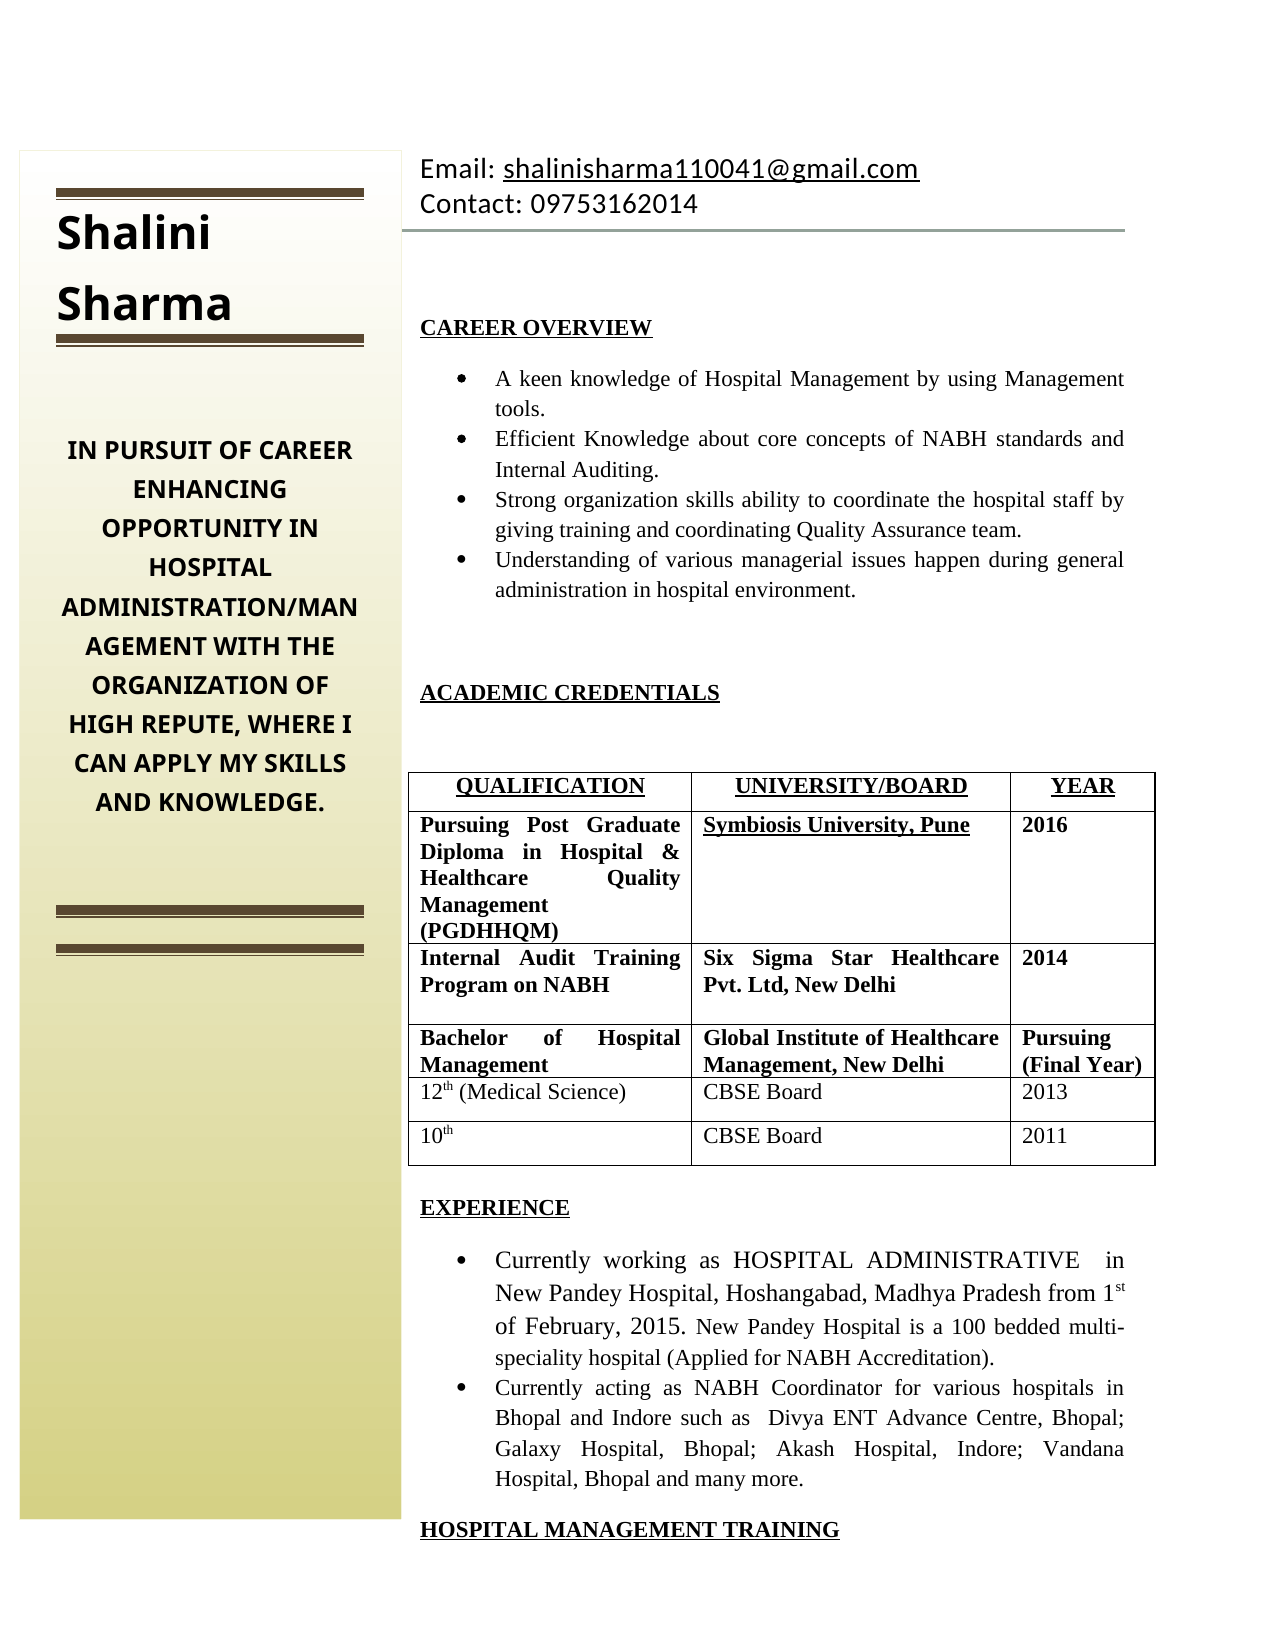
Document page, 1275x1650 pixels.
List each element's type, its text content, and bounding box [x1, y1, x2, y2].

text CAREER OVERVIEW [402, 314, 1125, 340]
table_cell 2014 [1011, 944, 1154, 1023]
list Understanding of various managerial issues happen during general administration in hospital environment. [402, 546, 1125, 603]
table_cell Symbiosis University, Pune [692, 812, 1010, 943]
table_cell Six Sigma Star Healthcare Pvt. Ltd, New Delhi [692, 944, 1010, 1023]
list Strong organization skills ability to coordinate the hospital staff by giving training and coordinating Quality Assurance team. [402, 486, 1125, 542]
text HOSPITAL MANAGEMENT TRAINING [150, 1516, 1125, 1542]
table_cell Global Institute of Healthcare Management, New Delhi [692, 1025, 1010, 1077]
table_header YEAR [1011, 773, 1154, 811]
table_cell Pursuing (Final Year) [1011, 1025, 1154, 1077]
list A keen knowledge of Hospital Management by using Management tools. [402, 365, 1125, 422]
text ACADEMIC CREDENTIALS [402, 678, 1125, 705]
table_cell Pursuing Post Graduate Diploma in Hospital & Healthcare Quality Management (PGDHHQM) [409, 812, 691, 943]
table_cell 10th [409, 1122, 691, 1165]
table_header UNIVERSITY/BOARD [692, 773, 1010, 811]
list Currently working as HOSPITAL ADMINISTRATIVE in New Pandey Hospital, Hoshangabad, Madhya Pradesh from 1st of February, 2015. New Pandey Hospital is a 100 bedded multi-speciality hospital (Applied for NABH Accreditation). [402, 1245, 1125, 1370]
table_header QUALIFICATION [409, 773, 691, 811]
table_cell 12th (Medical Science) [409, 1078, 691, 1121]
table_cell 2011 [1011, 1122, 1154, 1165]
text EXPERIENCE [402, 781, 1125, 1221]
table_cell Internal Audit Training Program on NABH [409, 944, 691, 1023]
table_cell 2013 [1011, 1078, 1154, 1121]
list Currently acting as NABH Coordinator for various hospitals in Bhopal and Indore such as Divya ENT Advance Centre, Bhopal; Galaxy Hospital, Bhopal; Akash Hospital, Indore; Vandana Hospital, Bhopal and many more. [402, 1374, 1125, 1491]
list Efficient Knowledge about core concepts of NABH standards and Internal Auditing. [402, 425, 1125, 482]
table_cell 2016 [1011, 812, 1154, 943]
table_cell Bachelor of Hospital Management [409, 1025, 691, 1077]
title Email: shalinisharma110041@gmail.com Contact: 09753162014 [402, 150, 1125, 229]
table_cell CBSE Board [692, 1122, 1010, 1165]
table_cell CBSE Board [692, 1078, 1010, 1121]
